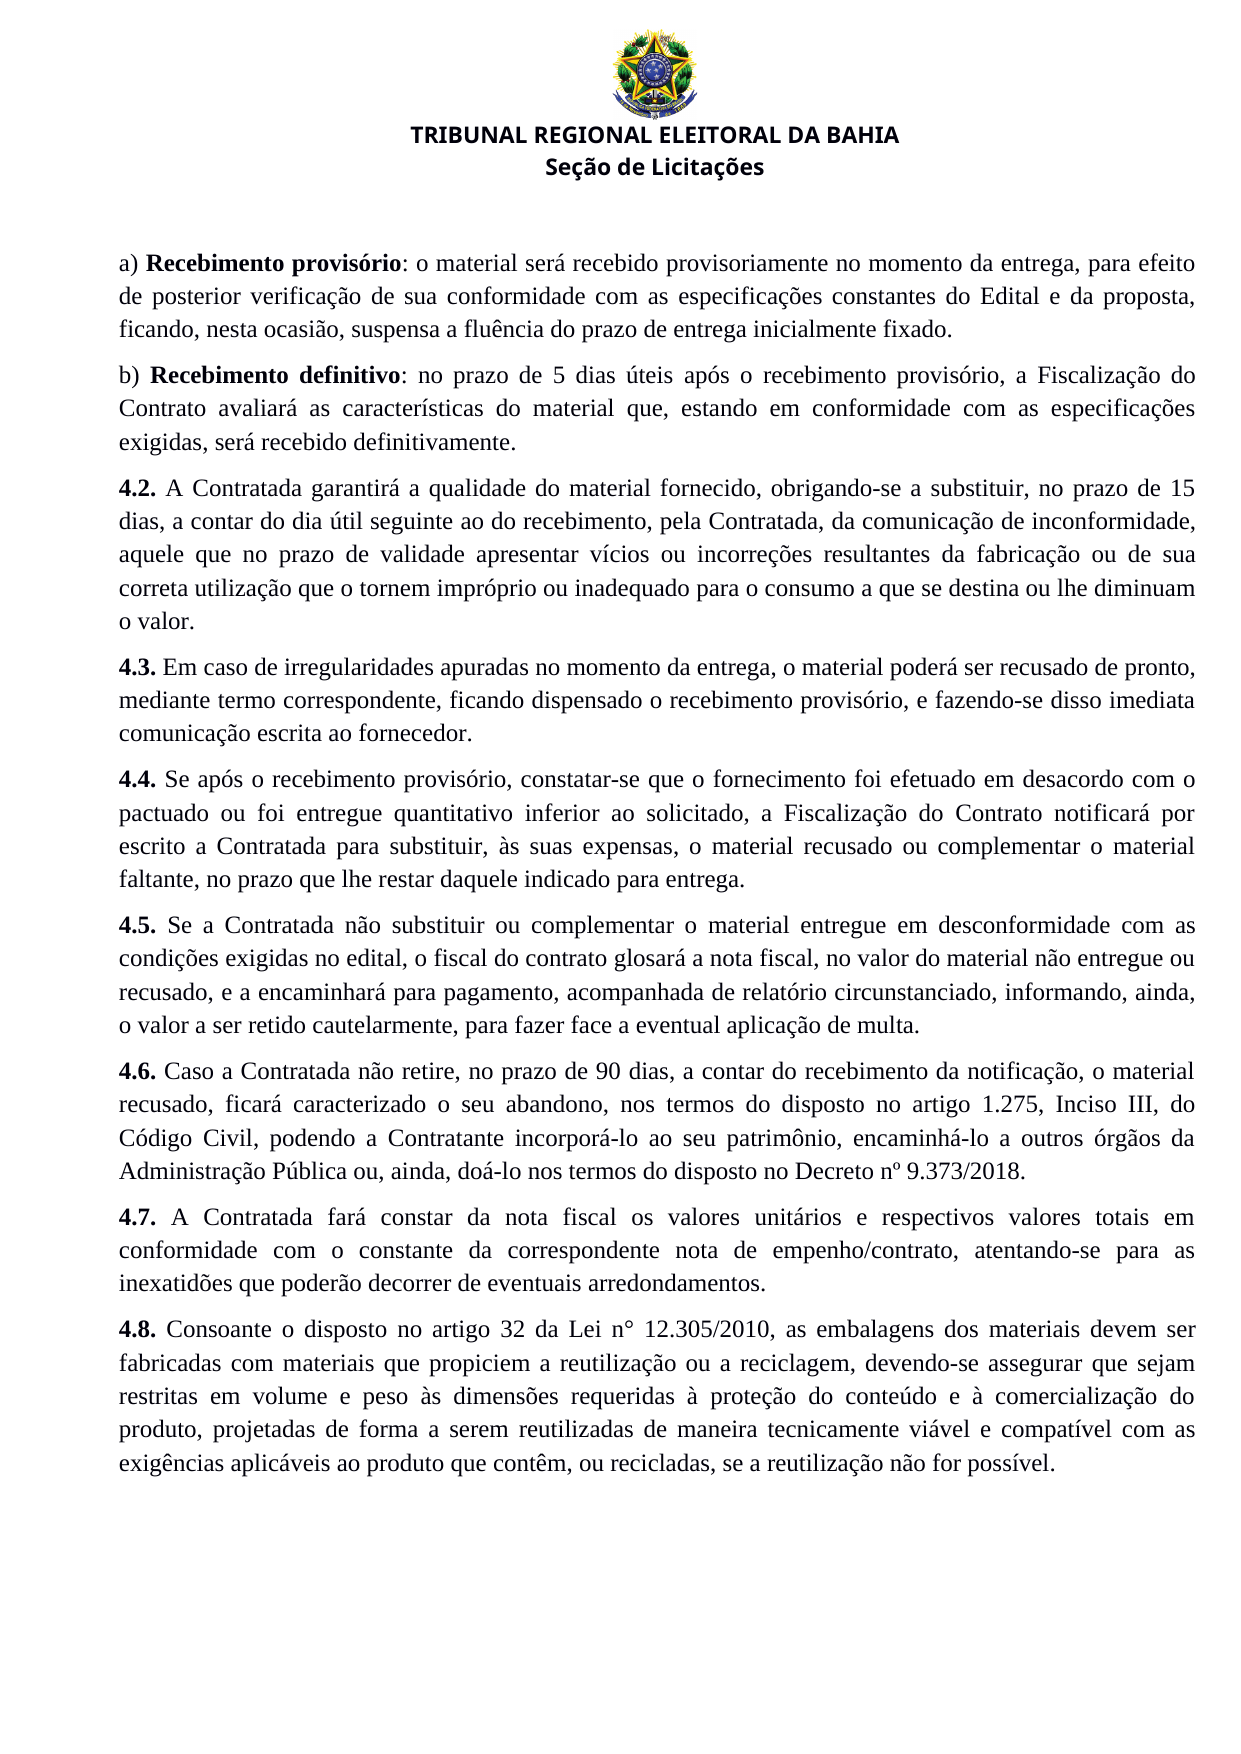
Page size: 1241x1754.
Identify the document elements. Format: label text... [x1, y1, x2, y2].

text 4.6. Caso a Contratada não retire, no prazo de 90 dias, a contar do recebimento da notificação, o material recusado, ficará caracterizado o seu abandono, nos termos do disposto no artigo 1.275, Inciso III, do Código Civil, podendo a Contratante incorporá-lo ao seu patrimônio, encaminhá-lo a outros órgãos da Administração Pública ou, ainda, doá-lo nos termos do disposto no Decreto nº 9.373/2018. [119, 1053, 1197, 1186]
text b) Recebimento definitivo: no prazo de 5 dias úteis após o recebimento provisório, a Fiscalização do Contrato avaliará as características do material que, estando em conformidade com as especificações exigidas, será recebido definitivamente. [119, 357, 1197, 457]
text 4.7. A Contratada fará constar da nota fiscal os valores unitários e respectivos valores totais em conformidade com o constante da correspondente nota de empenho/contrato, atentando-se para as inexatidões que poderão decorrer de eventuais arredondamentos. [119, 1198, 1197, 1298]
text 4.3. Em caso de irregularidades apuradas no momento da entrega, o material poderá ser recusado de pronto, mediante termo correspondente, ficando dispensado o recebimento provisório, e fazendo-se disso imediata comunicação escrita ao fornecedor. [119, 648, 1197, 748]
text 4.8. Consoante o disposto no artigo 32 da Lei n° 12.305/2010, as embalagens dos materiais devem ser fabricadas com materiais que propiciem a reutilização ou a reciclagem, devendo-se assegurar que sejam restritas em volume e peso às dimensões requeridas à proteção do conteúdo e à comercialização do produto, projetadas de forma a serem reutilizadas de maneira tecnicamente viável e compatível com as exigências aplicáveis ao produto que contêm, ou recicladas, se a reutilização não for possível. [119, 1311, 1197, 1478]
text a) Recebimento provisório: o material será recebido provisoriamente no momento da entrega, para efeito de posterior verificação de sua conformidade com as especificações constantes do Edital e da proposta, ficando, nesta ocasião, suspensa a fluência do prazo de entrega inicialmente fixado. [119, 244, 1197, 344]
text 4.5. Se a Contratada não substituir ou complementar o material entregue em desconformidade com as condições exigidas no edital, o fiscal do contrato glosará a nota fiscal, no valor do material não entregue ou recusado, e a encaminhará para pagamento, acompanhada de relatório circunstanciado, informando, ainda, o valor a ser retido cautelarmente, para fazer face a eventual aplicação de multa. [119, 907, 1197, 1040]
text 4.4. Se após o recebimento provisório, constatar-se que o fornecimento foi efetuado em desacordo com o pactuado ou foi entregue quantitativo inferior ao solicitado, a Fiscalização do Contrato notificará por escrito a Contratada para substituir, às suas expensas, o material recusado ou complementar o material faltante, no prazo que lhe restar daquele indicado para entrega. [119, 761, 1197, 894]
text 4.2. A Contratada garantirá a qualidade do material fornecido, obrigando-se a substituir, no prazo de 15 dias, a contar do dia útil seguinte ao do recebimento, pela Contratada, da comunicação de inconformidade, aquele que no prazo de validade apresentar vícios ou incorreções resultantes da fabricação ou de sua correta utilização que o tornem impróprio ou inadequado para o consumo a que se destina ou lhe diminuam o valor. [119, 469, 1197, 636]
